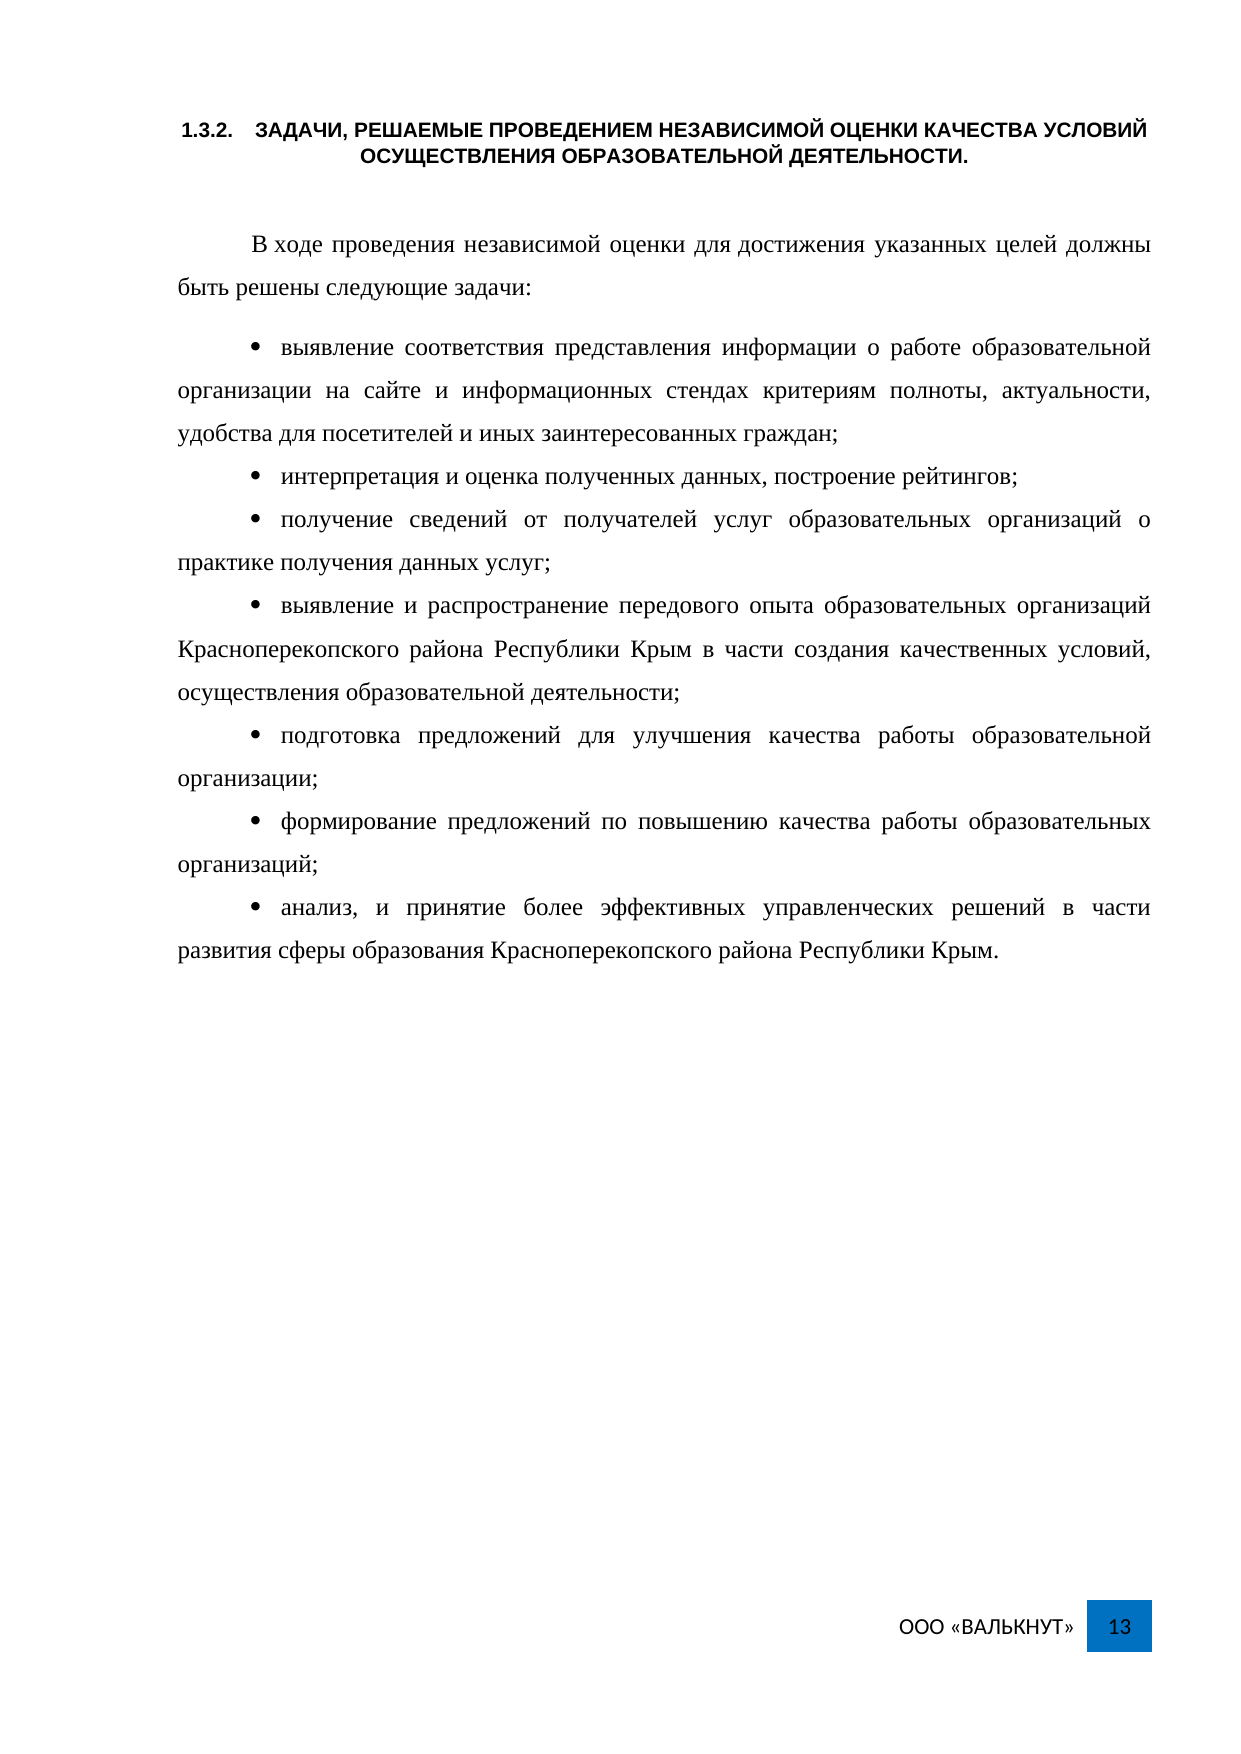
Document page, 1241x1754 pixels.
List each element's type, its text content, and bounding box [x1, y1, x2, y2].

list получение сведений от получателей услуг образовательных организаций о практике получения данных услуг; [177, 504, 1152, 576]
text В ходе проведения независимой оценки для достижения указанных целей должны быть решены следующие задачи: [177, 229, 1152, 301]
list ЗАДАЧИ, РЕШАЕМЫЕ ПРОВЕДЕНИЕМ НЕЗАВИСИМОЙ ОЦЕНКИ КАЧЕСТВА УСЛОВИЙ ОСУЩЕСТВЛЕНИЯ ОБРАЗОВАТЕЛЬНОЙ ДЕЯТЕЛЬНОСТИ. [177, 118, 1152, 168]
list интерпретация и оценка полученных данных, построение рейтингов; [177, 461, 1152, 490]
list формирование предложений по повышению качества работы образовательных организаций; [177, 806, 1152, 878]
list выявление и распространение передового опыта образовательных организаций Красноперекопского района Республики Крым в части создания качественных условий, осуществления образовательной деятельности; [177, 591, 1152, 706]
list анализ, и принятие более эффективных управленческих решений в части развития сферы образования Красноперекопского района Республики Крым. [177, 892, 1152, 964]
list выявление соответствия представления информации о работе образовательной организации на сайте и информационных стендах критериям полноты, актуальности, удобства для посетителей и иных заинтересованных граждан; [177, 332, 1152, 447]
list подготовка предложений для улучшения качества работы образовательной организации; [177, 720, 1152, 792]
